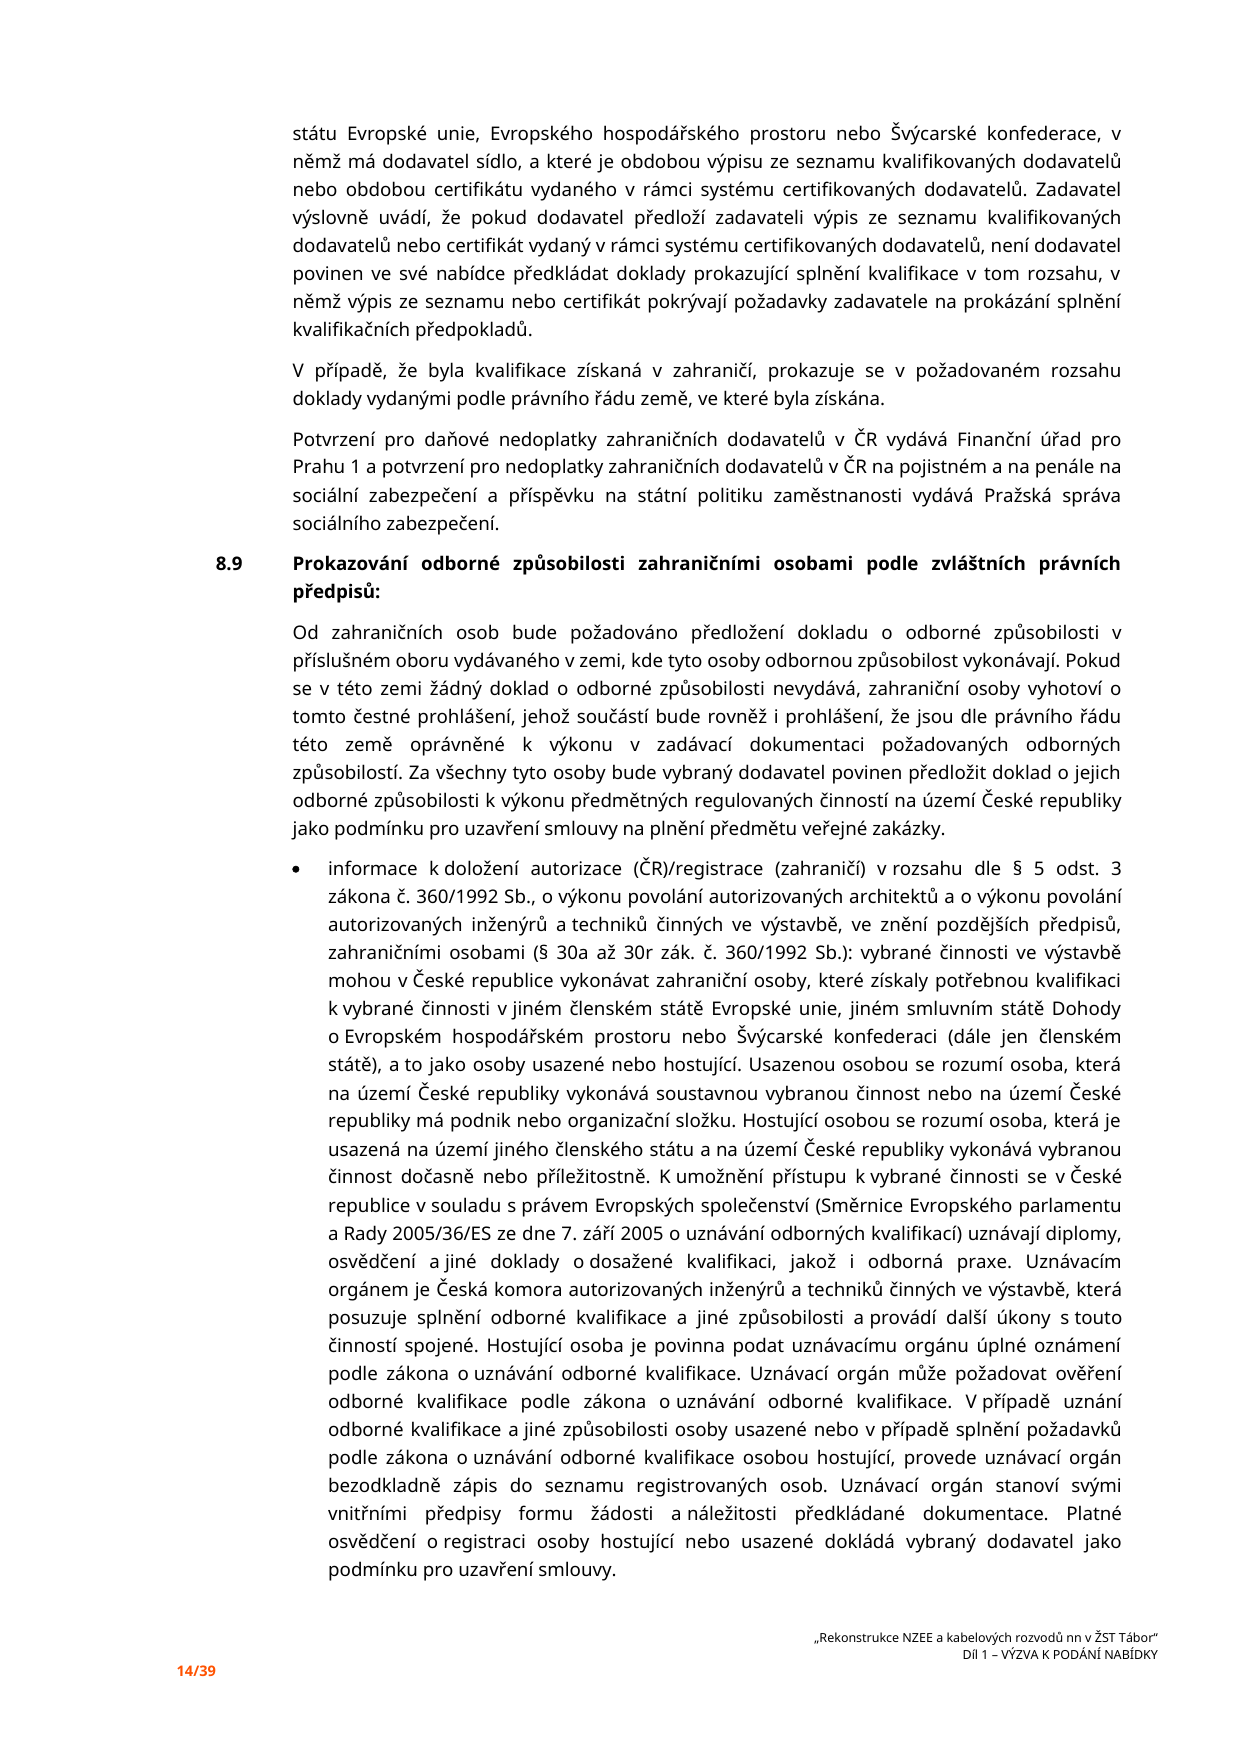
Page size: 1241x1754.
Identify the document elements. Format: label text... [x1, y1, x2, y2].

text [292, 121, 1122, 342]
text Od zahraničních osob bude požadováno předložení dokladu o odborné způsobilosti v příslušném oboru vydávaného v zemi, kde tyto osoby odbornou způsobilost vykonávají. Pokud se v této zemi žádný doklad o odborné způsobilosti nevydává, zahraniční osoby vyhotoví o tomto čestné prohlášení, jehož součástí bude rovněž i prohlášení, že jsou dle právního řádu této země oprávněné k výkonu v zadávací dokumentaci požadovaných odborných způsobilostí. Za všechny tyto osoby bude vybraný dodavatel povinen předložit doklad o jejich odborné způsobilosti k výkonu předmětných regulovaných činností na území České republiky jako podmínku pro uzavření smlouvy na plnění předmětu veřejné zakázky. [292, 619, 1122, 841]
text informace k doložení autorizace (ČR)/registrace (zahraničí) v rozsahu dle § 5 odst. 3 zákona č. 360/1992 Sb., o výkonu povolání autorizovaných architektů a o výkonu povolání autorizovaných inženýrů a techniků činných ve výstavbě, ve znění pozdějších předpisů, zahraničními osobami (§ 30a až 30r zák. č. 360/1992 Sb.): vybrané činnosti ve výstavbě mohou v České republice vykonávat zahraniční osoby, které získaly potřebnou kvalifikaci k vybrané činnosti v jiném členském státě Evropské unie, jiném smluvním státě Dohody o Evropském hospodářském prostoru nebo Švýcarské konfederaci (dále jen členském státě), a to jako osoby usazené nebo hostující. Usazenou osobou se rozumí osoba, která na území České republiky vykonává soustavnou vybranou činnost nebo na území České republiky má podnik nebo organizační složku. Hostující osobou se rozumí osoba, která je usazená na území jiného členského státu a na území České republiky vykonává vybranou činnost dočasně nebo příležitostně. K umožnění přístupu k vybrané činnosti se v České republice v souladu s právem Evropských společenství (Směrnice Evropského parlamentu a Rady 2005/36/ES ze dne 7. září 2005 o uznávání odborných kvalifikací) uznávají diplomy, osvědčení a jiné doklady o dosažené kvalifikaci, jakož i odborná praxe. Uznávacím orgánem je Česká komora autorizovaných inženýrů a techniků činných ve výstavbě, která posuzuje splnění odborné kvalifikace a jiné způsobilosti a provádí další úkony s touto činností spojené. Hostující osoba je povinna podat uznávacímu orgánu úplné oznámení podle zákona o uznávání odborné kvalifikace. Uznávací orgán může požadovat ověření odborné kvalifikace podle zákona o uznávání odborné kvalifikace. V případě uznání odborné kvalifikace a jiné způsobilosti osoby usazené nebo v případě splnění požadavků podle zákona o uznávání odborné kvalifikace osobou hostující, provede uznávací orgán bezodkladně zápis do seznamu registrovaných osob. Uznávací orgán stanoví svými vnitřními předpisy formu žádosti a náležitosti předkládané dokumentace. Platné osvědčení o registraci osoby hostující nebo usazené dokládá vybraný dodavatel jako podmínku pro uzavření smlouvy. [292, 856, 1122, 1582]
text V případě, že byla kvalifikace získaná v zahraničí, prokazuje se v požadovaném rozsahu doklady vydanými podle právního řádu země, ve které byla získána. [292, 357, 1122, 411]
text Prokazování odborné způsobilosti zahraničními osobami podle zvláštních právních předpisů: [216, 550, 1122, 604]
text Potvrzení pro daňové nedoplatky zahraničních dodavatelů v ČR vydává Finanční úřad pro Prahu 1 a potvrzení pro nedoplatky zahraničních dodavatelů v ČR na pojistném a na penále na sociální zabezpečení a příspěvku na státní politiku zaměstnanosti vydává Pražská správa sociálního zabezpečení. [292, 426, 1122, 535]
